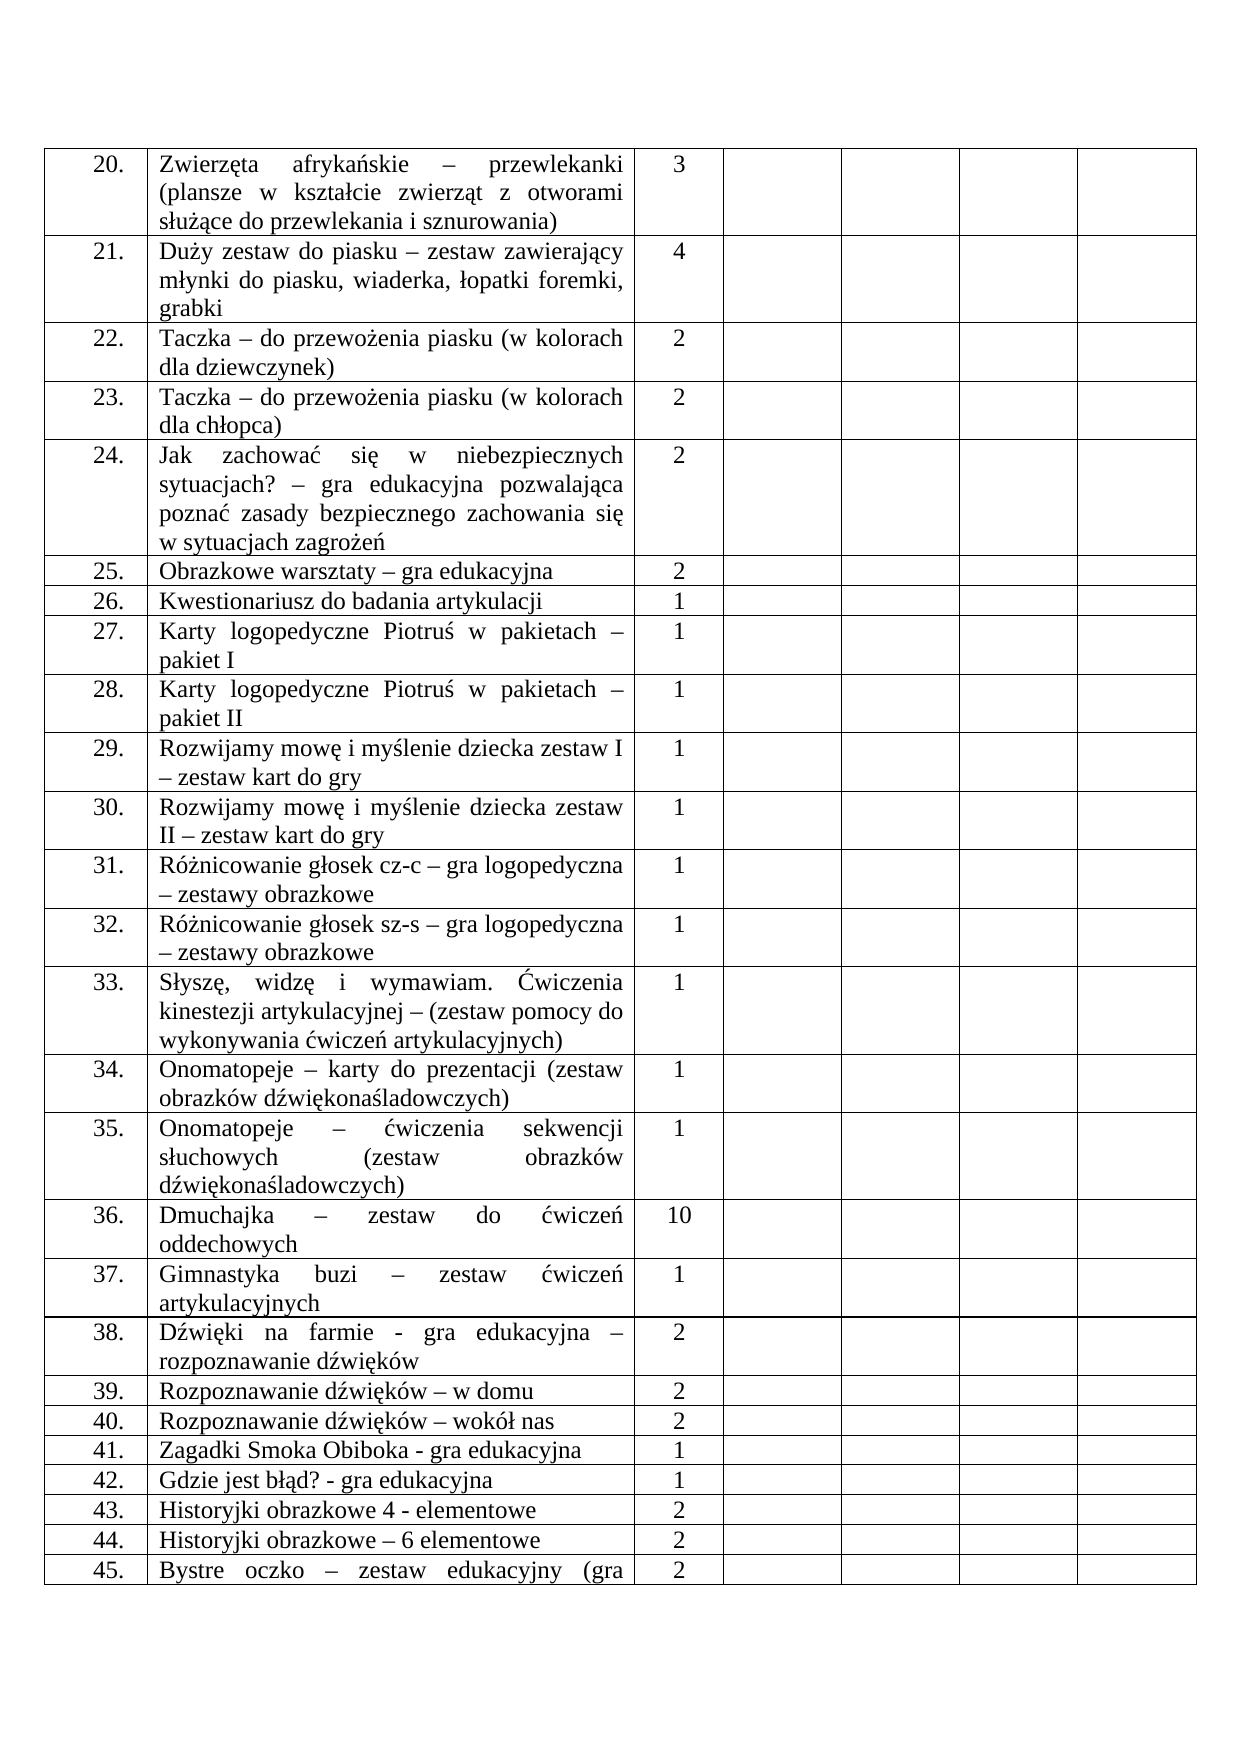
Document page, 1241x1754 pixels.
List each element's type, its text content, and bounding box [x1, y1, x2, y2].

table_cell [724, 733, 841, 791]
table_cell [45, 382, 147, 439]
table_cell Słyszę, widzę i wymawiam. Ćwiczenia kinestezji artykulacyjnej – (zestaw pomocy do wykonywania ćwiczeń artykulacyjnych) [148, 967, 634, 1053]
table_cell [45, 1555, 147, 1583]
table_cell [842, 792, 959, 849]
table_cell [960, 149, 1077, 235]
table_cell [724, 1055, 841, 1112]
table_cell [1078, 909, 1196, 966]
table_cell Jak zachować się w niebezpiecznych sytuacjach? – gra edukacyjna pozwalająca poznać zasady bezpiecznego zachowania się w sytuacjach zagrożeń [148, 440, 634, 555]
table_cell [960, 1525, 1077, 1554]
table_cell Rozpoznawanie dźwięków – w domu [148, 1376, 634, 1405]
table_cell [960, 1376, 1077, 1405]
table_cell [724, 1376, 841, 1405]
table_cell [960, 1318, 1077, 1375]
table_cell 1 [635, 616, 723, 673]
table_cell [842, 1465, 959, 1494]
table_cell 2 [635, 1555, 723, 1583]
table_cell [960, 1406, 1077, 1434]
table_cell [960, 850, 1077, 908]
table_cell [960, 556, 1077, 585]
table_cell Duży zestaw do piasku – zestaw zawierający młynki do piasku, wiaderka, łopatki foremki, grabki [148, 236, 634, 322]
table_cell [724, 792, 841, 849]
table_cell [842, 236, 959, 322]
table_cell [842, 675, 959, 732]
table_cell 2 [635, 440, 723, 555]
table_cell [842, 1200, 959, 1258]
table_cell Obrazkowe warsztaty – gra edukacyjna [148, 556, 634, 585]
table_cell Zwierzęta afrykańskie – przewlekanki (plansze w kształcie zwierząt z otworami służące do przewlekania i sznurowania) [148, 149, 634, 235]
table_cell [724, 1465, 841, 1494]
table_cell 10 [635, 1200, 723, 1258]
table_cell 1 [635, 1436, 723, 1464]
table_cell Onomatopeje – karty do prezentacji (zestaw obrazków dźwiękonaśladowczych) [148, 1055, 634, 1112]
table_cell [1078, 675, 1196, 732]
table_cell [1078, 586, 1196, 615]
table_cell 3 [635, 149, 723, 235]
table_cell [45, 616, 147, 673]
table_cell [1078, 1525, 1196, 1554]
table_cell [960, 792, 1077, 849]
table_cell [1078, 236, 1196, 322]
table_cell [960, 616, 1077, 673]
table_cell [842, 967, 959, 1053]
table_cell [45, 1436, 147, 1464]
table_cell [960, 1200, 1077, 1258]
table_cell [724, 1555, 841, 1583]
table_cell [1078, 1555, 1196, 1583]
table_cell 1 [635, 1055, 723, 1112]
table_cell [842, 850, 959, 908]
table_cell [724, 1259, 841, 1316]
table_cell [724, 1200, 841, 1258]
table_cell [1078, 733, 1196, 791]
table_cell [1078, 556, 1196, 585]
table_cell [842, 733, 959, 791]
table_cell [960, 440, 1077, 555]
table_cell Taczka – do przewożenia piasku (w kolorach dla chłopca) [148, 382, 634, 439]
table_cell [842, 1259, 959, 1316]
table_cell [842, 382, 959, 439]
table_cell 2 [635, 382, 723, 439]
table_cell [45, 733, 147, 791]
table_cell [960, 382, 1077, 439]
table_cell [45, 1495, 147, 1524]
table_cell [842, 1055, 959, 1112]
table_cell [842, 1495, 959, 1524]
table_cell 1 [635, 1259, 723, 1316]
table_cell Zagadki Smoka Obiboka - gra edukacyjna [148, 1436, 634, 1464]
table_cell 1 [635, 675, 723, 732]
table_cell [724, 556, 841, 585]
table_cell [842, 1555, 959, 1583]
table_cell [148, 1555, 634, 1583]
table_cell 1 [635, 1465, 723, 1494]
table_cell 2 [635, 323, 723, 381]
table_cell 1 [635, 733, 723, 791]
table_cell [724, 1406, 841, 1434]
table_cell [724, 149, 841, 235]
table_cell [960, 909, 1077, 966]
table_cell [724, 1495, 841, 1524]
table_cell [842, 1113, 959, 1199]
table_cell [45, 1318, 147, 1375]
table_cell [842, 1406, 959, 1434]
table_cell [842, 1525, 959, 1554]
table_cell [960, 1555, 1077, 1583]
table_cell 2 [635, 1406, 723, 1434]
table_cell Karty logopedyczne Piotruś w pakietach – pakiet I [148, 616, 634, 673]
table_cell [45, 1200, 147, 1258]
table_cell Dmuchajka – zestaw do ćwiczeń oddechowych [148, 1200, 634, 1258]
table_cell [1078, 1318, 1196, 1375]
table_cell [724, 440, 841, 555]
table_cell [45, 440, 147, 555]
table_cell [960, 586, 1077, 615]
table_cell 4 [635, 236, 723, 322]
table_cell 1 [635, 586, 723, 615]
table_cell [45, 967, 147, 1053]
table_cell [45, 556, 147, 585]
table_cell [842, 1436, 959, 1464]
table_cell [45, 236, 147, 322]
table_cell [960, 323, 1077, 381]
table_cell [724, 586, 841, 615]
table_cell Rozpoznawanie dźwięków – wokół nas [148, 1406, 634, 1434]
table_cell [45, 1113, 147, 1199]
table_cell [724, 1525, 841, 1554]
table_cell [45, 323, 147, 381]
table_cell Dźwięki na farmie - gra edukacyjna – rozpoznawanie dźwięków [148, 1318, 634, 1375]
table_cell 2 [635, 556, 723, 585]
table_cell [842, 1376, 959, 1405]
table_cell Gimnastyka buzi – zestaw ćwiczeń artykulacyjnych [148, 1259, 634, 1316]
table_cell [1078, 1436, 1196, 1464]
table_cell [960, 967, 1077, 1053]
table_cell [1078, 1055, 1196, 1112]
table_cell 1 [635, 792, 723, 849]
table_cell Kwestionariusz do badania artykulacji [148, 586, 634, 615]
table_cell [960, 236, 1077, 322]
table_cell [45, 1259, 147, 1316]
table_cell [45, 850, 147, 908]
table_cell [842, 440, 959, 555]
table_cell [842, 149, 959, 235]
table_cell 2 [635, 1318, 723, 1375]
table_cell [960, 1055, 1077, 1112]
table_cell [45, 909, 147, 966]
table_cell Onomatopeje – ćwiczenia sekwencji słuchowych (zestaw obrazków dźwiękonaśladowczych) [148, 1113, 634, 1199]
table_cell [842, 616, 959, 673]
table_cell [1078, 1406, 1196, 1434]
table_cell Rozwijamy mowę i myślenie dziecka zestaw II – zestaw kart do gry [148, 792, 634, 849]
table_cell [1078, 616, 1196, 673]
table_cell 2 [635, 1525, 723, 1554]
table_cell Historyjki obrazkowe 4 - elementowe [148, 1495, 634, 1524]
table_cell Historyjki obrazkowe – 6 elementowe [148, 1525, 634, 1554]
table_cell [1078, 382, 1196, 439]
table_cell [1078, 967, 1196, 1053]
table_cell [45, 1465, 147, 1494]
table_cell 2 [635, 1495, 723, 1524]
table_cell Rozwijamy mowę i myślenie dziecka zestaw I – zestaw kart do gry [148, 733, 634, 791]
table_cell [724, 909, 841, 966]
table_cell [960, 1465, 1077, 1494]
table_cell 1 [635, 967, 723, 1053]
table_cell Taczka – do przewożenia piasku (w kolorach dla dziewczynek) [148, 323, 634, 381]
table_cell [1078, 1376, 1196, 1405]
table_cell [1078, 440, 1196, 555]
table_cell 2 [635, 1376, 723, 1405]
table_cell [724, 382, 841, 439]
table_cell [960, 1436, 1077, 1464]
table_cell [960, 1495, 1077, 1524]
table_cell [724, 616, 841, 673]
table_cell [960, 1113, 1077, 1199]
table_cell [45, 149, 147, 235]
table_cell [1078, 1259, 1196, 1316]
table_cell [960, 733, 1077, 791]
table_cell [45, 792, 147, 849]
table_cell [1078, 149, 1196, 235]
table_cell [45, 1525, 147, 1554]
table_cell [724, 323, 841, 381]
table_cell 1 [635, 850, 723, 908]
table_cell [45, 675, 147, 732]
table_cell [1078, 1495, 1196, 1524]
table_cell [842, 323, 959, 381]
table_cell [842, 1318, 959, 1375]
table_cell Gdzie jest błąd? - gra edukacyjna [148, 1465, 634, 1494]
table_cell [724, 1318, 841, 1375]
table_cell [724, 675, 841, 732]
table_cell [1078, 1113, 1196, 1199]
table_cell [1078, 1465, 1196, 1494]
table_cell [960, 1259, 1077, 1316]
table_cell [724, 236, 841, 322]
table_cell Różnicowanie głosek cz-c – gra logopedyczna – zestawy obrazkowe [148, 850, 634, 908]
table_cell [842, 586, 959, 615]
table_cell [960, 675, 1077, 732]
table_cell [842, 556, 959, 585]
table_cell 1 [635, 909, 723, 966]
table_cell [724, 967, 841, 1053]
table_cell [724, 1113, 841, 1199]
table_cell 1 [635, 1113, 723, 1199]
table_cell [724, 1436, 841, 1464]
table_cell [45, 1376, 147, 1405]
table_cell [842, 909, 959, 966]
table_cell [724, 850, 841, 908]
table_cell [1078, 792, 1196, 849]
table_cell Różnicowanie głosek sz-s – gra logopedyczna – zestawy obrazkowe [148, 909, 634, 966]
table_cell [1078, 850, 1196, 908]
table_cell [45, 586, 147, 615]
table_cell [1078, 323, 1196, 381]
table_cell [45, 1406, 147, 1434]
table_cell Karty logopedyczne Piotruś w pakietach – pakiet II [148, 675, 634, 732]
table_cell [1078, 1200, 1196, 1258]
table_cell [45, 1055, 147, 1112]
